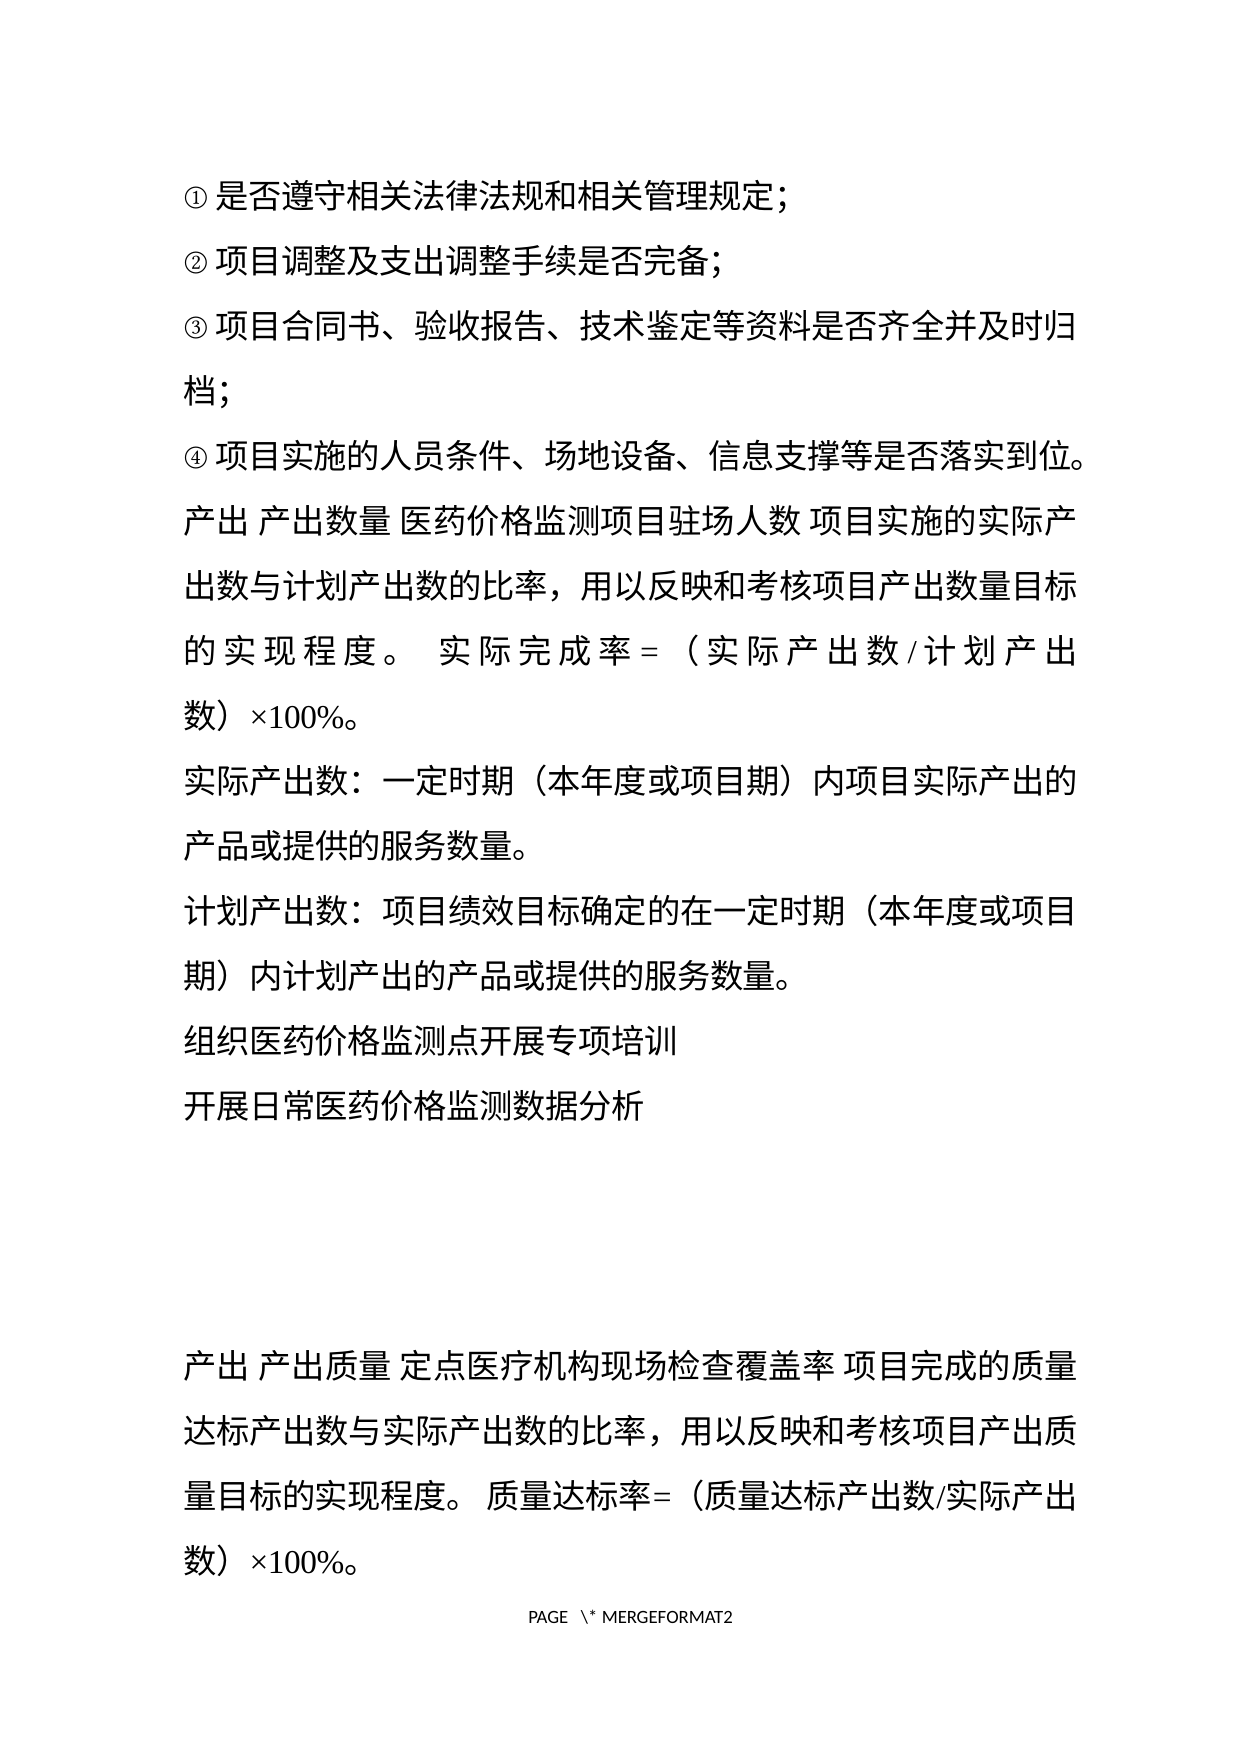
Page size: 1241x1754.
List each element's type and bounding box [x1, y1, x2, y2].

text [183, 162, 1078, 1592]
